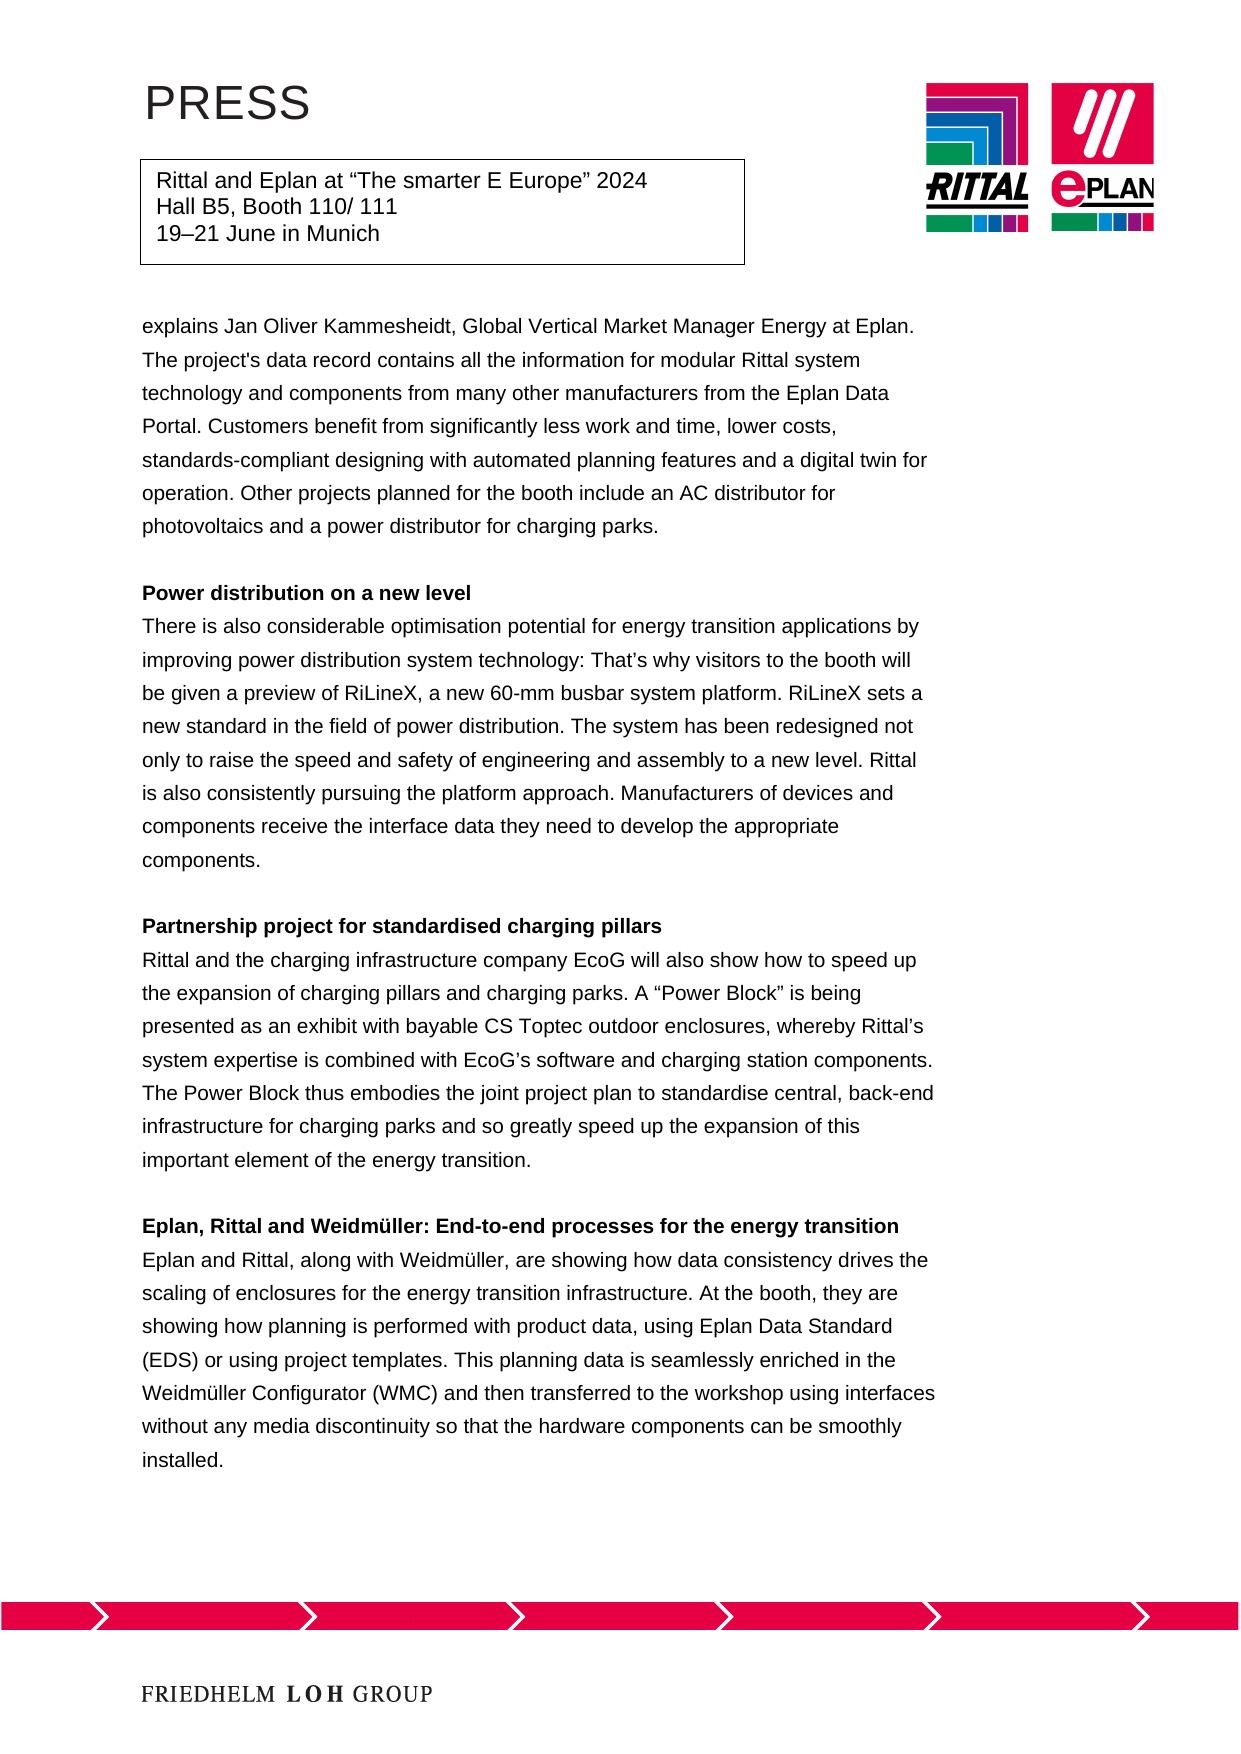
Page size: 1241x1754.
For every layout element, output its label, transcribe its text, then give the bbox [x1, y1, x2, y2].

picture [926, 83, 1029, 232]
picture [1051, 83, 1154, 230]
text Partnership project for standardised charging pillars [142, 907, 936, 940]
text Power distribution on a new level [142, 574, 936, 607]
text Eplan and Rittal, along with Weidmüller, are showing how data consistency drives the scaling of enclosures for the energy transition infrastructure. At the booth, they are showing how planning is performed with product data, using Eplan Data Standard (EDS) or using project templates. This planning data is seamlessly enriched in the Weidmüller Configurator (WMC) and then transferred to the workshop using interfaces without any media discontinuity so that the hardware components can be smoothly installed. [142, 1240, 936, 1474]
text Eplan, Rittal and Weidmüller: End-to-end processes for the energy transition [142, 1207, 936, 1240]
text Rittal and the charging infrastructure company EcoG will also show how to speed up the expansion of charging pillars and charging parks. A “Power Block” is being presented as an exhibit with bayable CS Toptec outdoor enclosures, whereby Rittal’s system expertise is combined with EcoG’s software and charging station components. The Power Block thus embodies the joint project plan to standardise central, back-end infrastructure for charging parks and so greatly speed up the expansion of this important element of the energy transition. [142, 940, 936, 1174]
picture [0, 1602, 1238, 1629]
picture [141, 1685, 432, 1702]
text There is also considerable optimisation potential for energy transition applications by improving power distribution system technology: That’s why visitors to the booth will be given a preview of RiLineX, a new 60-mm busbar system platform. RiLineX sets a new standard in the field of power distribution. The system has been redesigned not only to raise the speed and safety of engineering and assembly to a new level. Rittal is also consistently pursuing the platform approach. Manufacturers of devices and components receive the interface data they need to develop the appropriate components. [142, 607, 936, 874]
